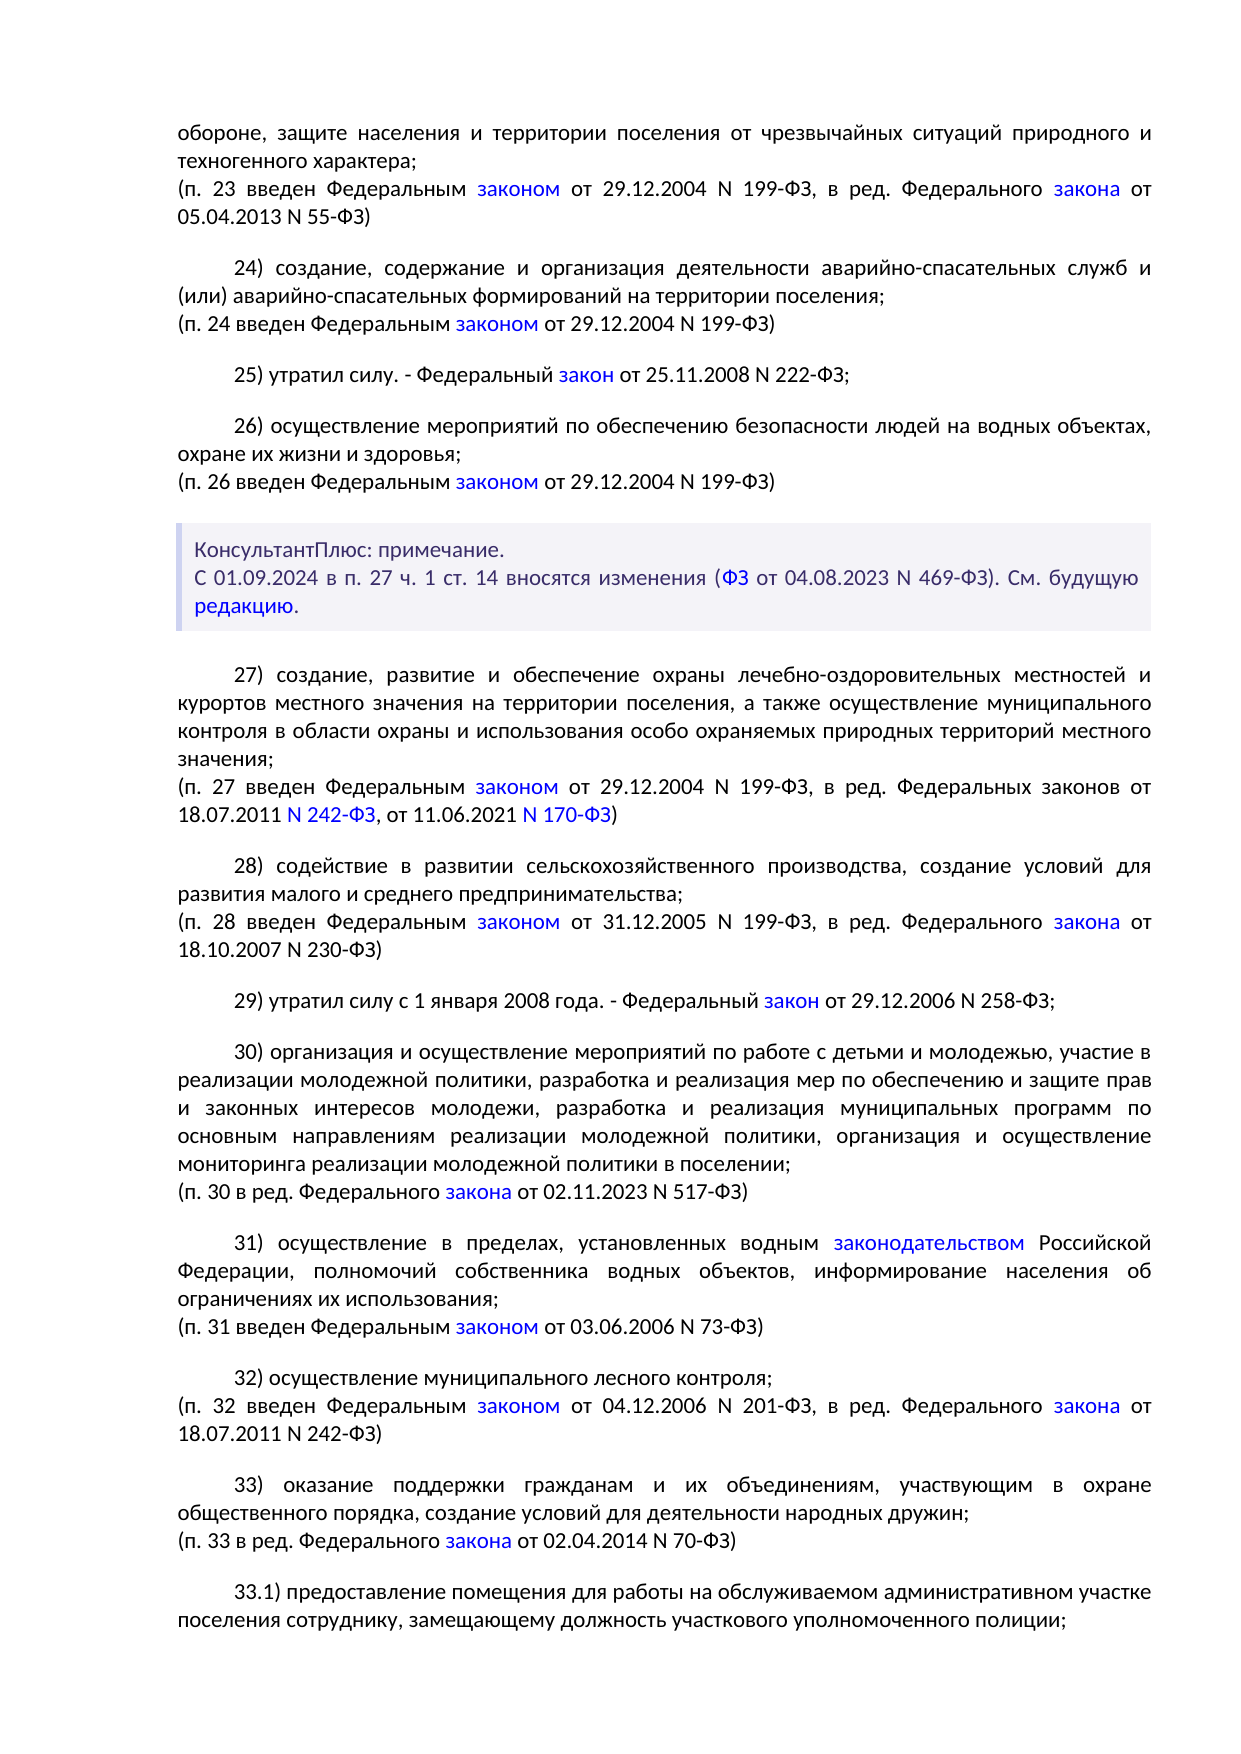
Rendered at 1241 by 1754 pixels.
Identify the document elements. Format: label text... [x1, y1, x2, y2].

text 33.1) предоставление помещения для работы на обслуживаемом административном участке поселения сотруднику, замещающему должность участкового уполномоченного полиции; [177, 1577, 1152, 1633]
text 27) создание, развитие и обеспечение охраны лечебно-оздоровительных местностей и курортов местного значения на территории поселения, а также осуществление муниципального контроля в области охраны и использования особо охраняемых природных территорий местного значения; [177, 660, 1152, 772]
text 25) утратил силу. - Федеральный закон от 25.11.2008 N 222-ФЗ; [177, 360, 1152, 388]
text (п. 27 введен Федеральным законом от 29.12.2004 N 199-ФЗ, в ред. Федеральных законов от 18.07.2011 N 242-ФЗ, от 11.06.2021 N 170-ФЗ) [177, 772, 1152, 828]
text (п. 33 в ред. Федерального закона от 02.04.2014 N 70-ФЗ) [177, 1526, 1152, 1554]
text (п. 30 в ред. Федерального закона от 02.11.2023 N 517-ФЗ) [177, 1177, 1152, 1205]
table_header [176, 523, 182, 631]
table_header КонсультантПлюс: примечание. С 01.09.2024 в п. 27 ч. 1 ст. 14 вносятся изменения (ФЗ от 04.08.2023 N 469-ФЗ). См. будущую редакцию. [194, 523, 1139, 631]
text (п. 24 введен Федеральным законом от 29.12.2004 N 199-ФЗ) [177, 309, 1152, 337]
text 31) осуществление в пределах, установленных водным законодательством Российской Федерации, полномочий собственника водных объектов, информирование населения об ограничениях их использования; [177, 1228, 1152, 1312]
text 29) утратил силу с 1 января 2008 года. - Федеральный закон от 29.12.2006 N 258-ФЗ; [177, 986, 1152, 1014]
text 32) осуществление муниципального лесного контроля; [177, 1363, 1152, 1391]
text (п. 28 введен Федеральным законом от 31.12.2005 N 199-ФЗ, в ред. Федерального закона от 18.10.2007 N 230-ФЗ) [177, 907, 1152, 963]
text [177, 118, 1152, 174]
text 28) содействие в развитии сельскохозяйственного производства, создание условий для развития малого и среднего предпринимательства; [177, 851, 1152, 907]
text 24) создание, содержание и организация деятельности аварийно-спасательных служб и (или) аварийно-спасательных формирований на территории поселения; [177, 253, 1152, 309]
text (п. 32 введен Федеральным законом от 04.12.2006 N 201-ФЗ, в ред. Федерального закона от 18.07.2011 N 242-ФЗ) [177, 1391, 1152, 1447]
text 33) оказание поддержки гражданам и их объединениям, участвующим в охране общественного порядка, создание условий для деятельности народных дружин; [177, 1470, 1152, 1526]
text (п. 23 введен Федеральным законом от 29.12.2004 N 199-ФЗ, в ред. Федерального закона от 05.04.2013 N 55-ФЗ) [177, 174, 1152, 230]
table_header [182, 523, 194, 631]
table_header [1139, 523, 1151, 631]
text (п. 31 введен Федеральным законом от 03.06.2006 N 73-ФЗ) [177, 1312, 1152, 1340]
text 26) осуществление мероприятий по обеспечению безопасности людей на водных объектах, охране их жизни и здоровья; [177, 411, 1152, 467]
text (п. 26 введен Федеральным законом от 29.12.2004 N 199-ФЗ) [177, 467, 1152, 495]
text 30) организация и осуществление мероприятий по работе с детьми и молодежью, участие в реализации молодежной политики, разработка и реализация мер по обеспечению и защите прав и законных интересов молодежи, разработка и реализация муниципальных программ по основным направлениям реализации молодежной политики, организация и осуществление мониторинга реализации молодежной политики в поселении; [177, 1037, 1152, 1177]
